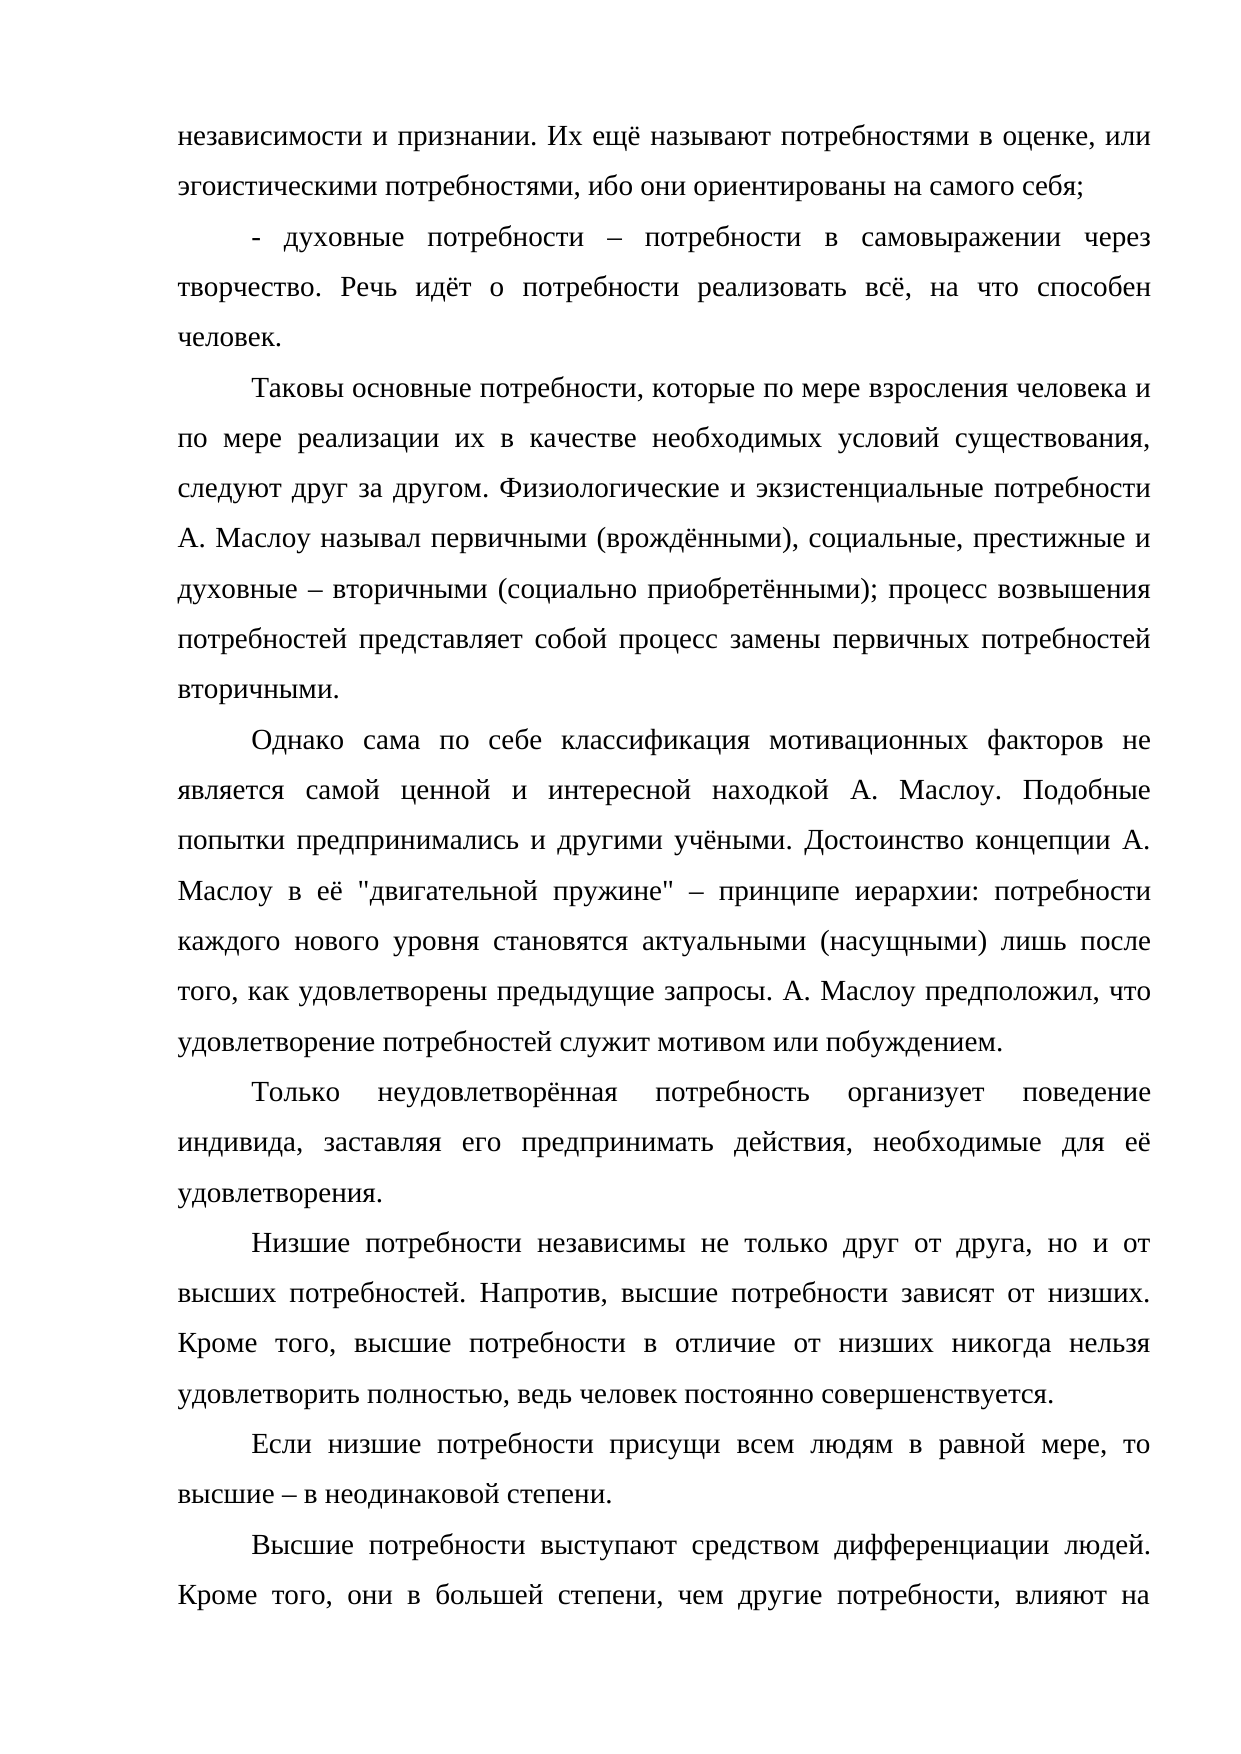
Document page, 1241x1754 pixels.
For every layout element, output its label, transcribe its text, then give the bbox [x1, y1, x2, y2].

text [177, 1527, 1152, 1611]
text - духовные потребности – потребности в самовыражении через творчество. Речь идёт о потребности реализовать всё, на что способен человек. [177, 219, 1152, 353]
text Только неудовлетворённая потребность организует поведение индивида, заставляя его предпринимать действия, необходимые для её удовлетворения. [177, 1074, 1152, 1208]
text Таковы основные потребности, которые по мере взросления человека и по мере реализации их в качестве необходимых условий существования, следуют друг за другом. Физиологические и экзистенциальные потребности А. Маслоу называл первичными (врождёнными), социальные, престижные и духовные – вторичными (социально приобретёнными); процесс возвышения потребностей представляет собой процесс замены первичных потребностей вторичными. [177, 370, 1152, 705]
text Если низшие потребности присущи всем людям в равной мере, то высшие – в неодинаковой степени. [177, 1426, 1152, 1510]
text Однако сама по себе классификация мотивационных факторов не является самой ценной и интересной находкой А. Маслоу. Подобные попытки предпринимались и другими учёными. Достоинство концепции А. Маслоу в её "двигательной пружине" – принципе иерархии: потребности каждого нового уровня становятся актуальными (насущными) лишь после того, как удовлетворены предыдущие запросы. А. Маслоу предположил, что удовлетворение потребностей служит мотивом или побуждением. [177, 722, 1152, 1057]
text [177, 118, 1152, 202]
text Низшие потребности независимы не только друг от друга, но и от высших потребностей. Напротив, высшие потребности зависят от низших. Кроме того, высшие потребности в отличие от низших никогда нельзя удовлетворить полностью, ведь человек постоянно совершенствуется. [177, 1225, 1152, 1409]
